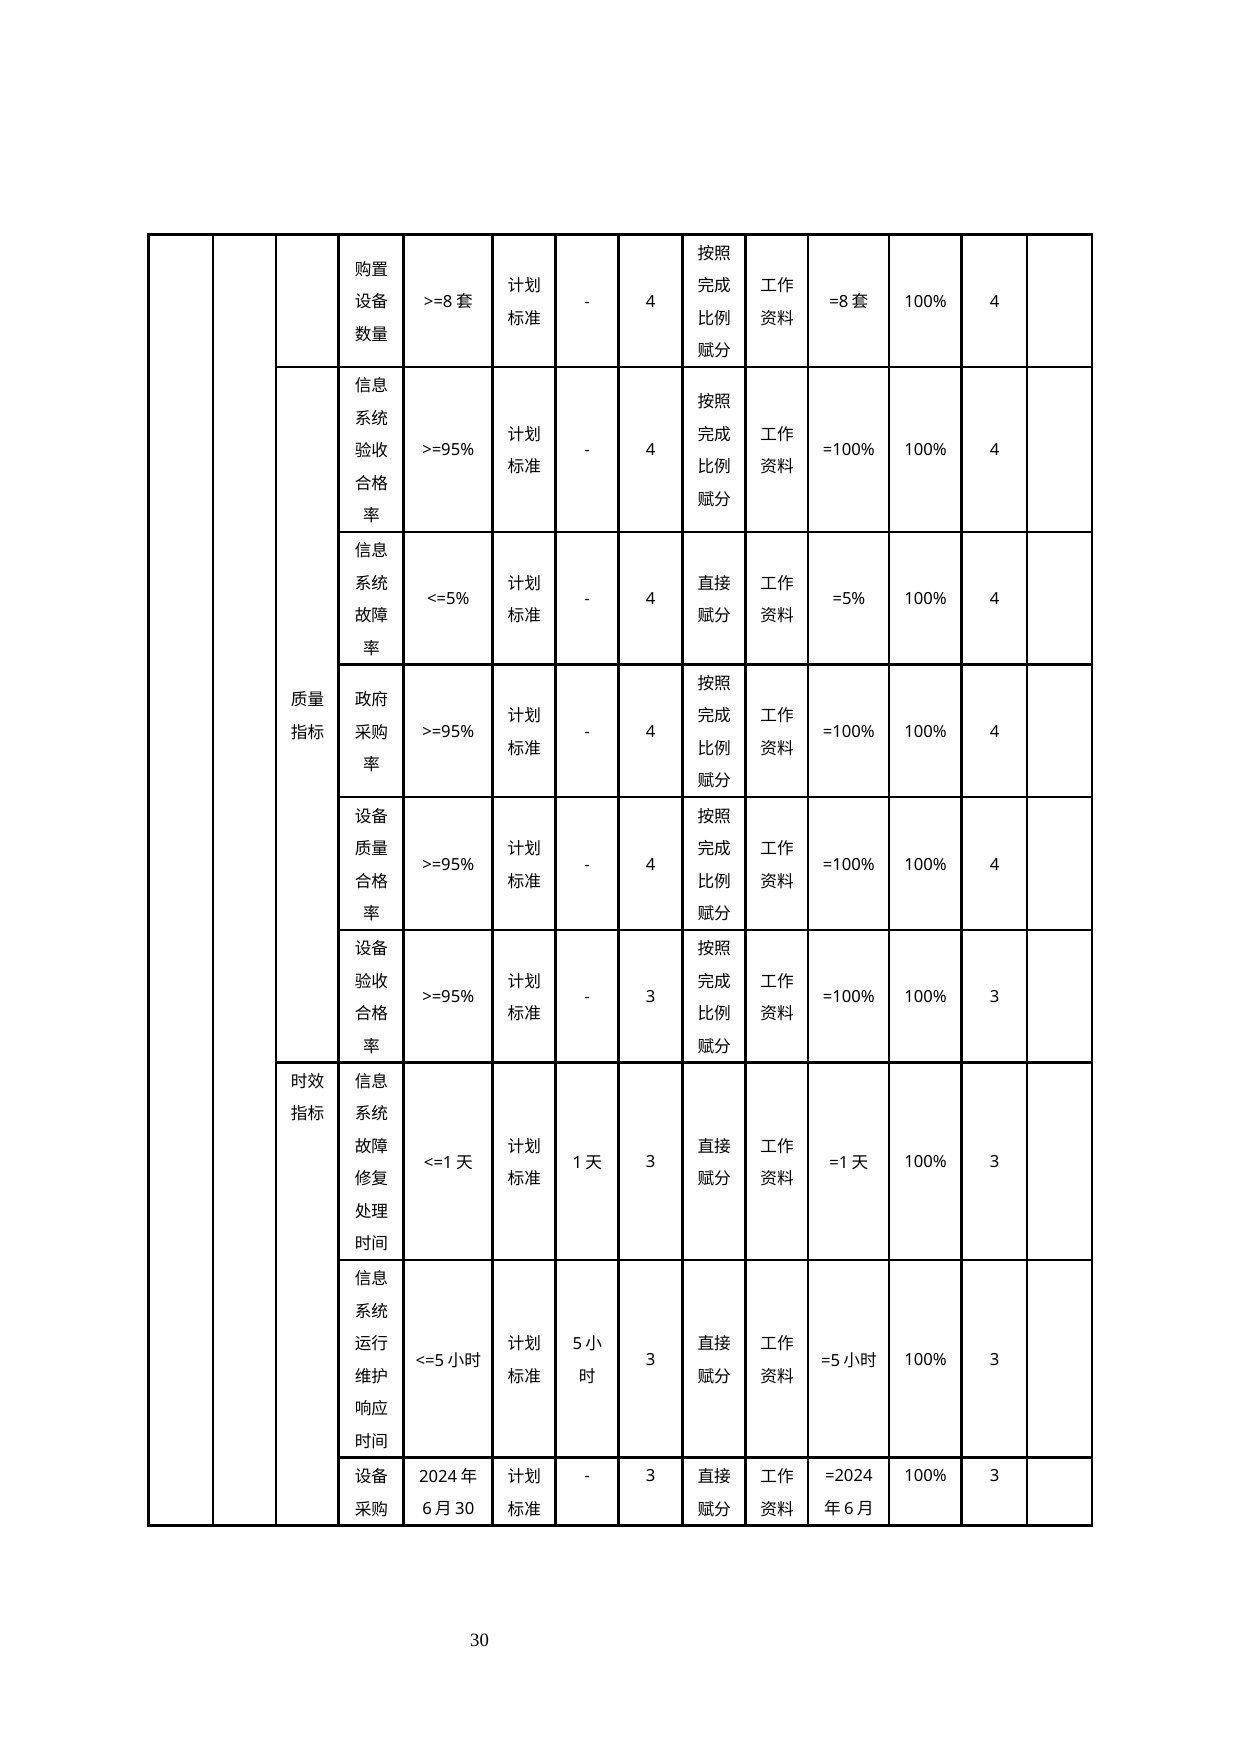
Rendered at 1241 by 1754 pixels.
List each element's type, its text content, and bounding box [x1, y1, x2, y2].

table_cell 直接赋分 [684, 1459, 744, 1524]
table_cell 设备采购完成时间 [340, 1459, 402, 1524]
table_cell 4 [963, 666, 1026, 796]
table_cell 计划标准 [494, 368, 554, 531]
table_cell - [557, 1459, 617, 1524]
table_cell 3 [620, 1459, 681, 1524]
table_cell [1028, 533, 1091, 663]
table_cell 时效指标 [277, 1064, 337, 1524]
table_cell 4 [963, 798, 1026, 928]
table_cell - [557, 666, 617, 796]
table_cell 设备质量合格率 [340, 798, 402, 928]
table_cell 工作资料 [747, 798, 807, 928]
table_cell =100% [809, 931, 888, 1061]
table_cell [1028, 798, 1091, 928]
table_cell 100% [890, 368, 960, 531]
table_cell 4 [963, 236, 1026, 366]
table_cell 计划标准 [494, 1459, 554, 1524]
table_cell 5小时 [557, 1261, 617, 1456]
table_cell 按照完成比例赋分 [684, 798, 744, 928]
table_cell 4 [620, 798, 681, 928]
table_cell 设备验收合格率 [340, 931, 402, 1061]
table_cell 100% [890, 666, 960, 796]
table_cell 信息系统验收合格率 [340, 368, 402, 531]
table_cell <=5% [405, 533, 491, 663]
table_cell [1028, 236, 1091, 366]
table_cell 3 [620, 1261, 681, 1456]
table_cell 计划标准 [494, 1261, 554, 1456]
table_cell 4 [620, 368, 681, 531]
table_cell 按照完成比例赋分 [684, 236, 744, 366]
table_cell - [557, 236, 617, 366]
table_cell - [557, 368, 617, 531]
table_cell [1028, 1064, 1091, 1259]
table_cell - [557, 798, 617, 928]
table_cell =5% [809, 533, 888, 663]
table_cell 信息系统运行维护响应时间 [340, 1261, 402, 1456]
table_cell 2024年6月30日 [405, 1459, 491, 1524]
table_cell 购置设备数量 [340, 236, 402, 366]
table_cell >=95% [405, 666, 491, 796]
table_cell 3 [963, 1261, 1026, 1456]
table_cell 3 [620, 931, 681, 1061]
table_cell 1天 [557, 1064, 617, 1259]
table_cell 4 [963, 533, 1026, 663]
table_cell <=5小时 [405, 1261, 491, 1456]
table_cell 计划标准 [494, 1064, 554, 1259]
table_cell 100% [890, 236, 960, 366]
table_cell [1028, 931, 1091, 1061]
table_cell >=95% [405, 368, 491, 531]
table_cell 工作资料 [747, 533, 807, 663]
table_cell 工作资料 [747, 1459, 807, 1524]
table_cell 4 [963, 368, 1026, 531]
table_cell 100% [890, 798, 960, 928]
table_cell 3 [963, 1064, 1026, 1259]
table_cell - [557, 931, 617, 1061]
table_cell =8套 [809, 236, 888, 366]
table_cell 计划标准 [494, 236, 554, 366]
table_cell <=1天 [405, 1064, 491, 1259]
table_cell 计划标准 [494, 666, 554, 796]
table_cell >=95% [405, 798, 491, 928]
table_cell 4 [620, 666, 681, 796]
table_cell 工作资料 [747, 1261, 807, 1456]
table_cell 4 [620, 236, 681, 366]
table_cell 3 [620, 1064, 681, 1259]
table_cell 信息系统故障修复处理时间 [340, 1064, 402, 1259]
table_cell =100% [809, 798, 888, 928]
table_cell 按照完成比例赋分 [684, 666, 744, 796]
table_cell 4 [620, 533, 681, 663]
table_cell 100% [890, 1064, 960, 1259]
table_cell - [557, 533, 617, 663]
table_cell 工作资料 [747, 1064, 807, 1259]
table_cell 工作资料 [747, 368, 807, 531]
table_cell [1028, 666, 1091, 796]
table_cell 按照完成比例赋分 [684, 931, 744, 1061]
table_cell 100% [890, 1261, 960, 1456]
table_cell >=95% [405, 931, 491, 1061]
table_cell 100% [890, 931, 960, 1061]
table_cell 3 [963, 1459, 1026, 1524]
table_cell 工作资料 [747, 931, 807, 1061]
table_cell 计划标准 [494, 533, 554, 663]
table_cell [1028, 1459, 1091, 1524]
table_cell 信息系统故障率 [340, 533, 402, 663]
table_cell =2024年6月3日 [809, 1459, 888, 1524]
table_cell 3 [963, 931, 1026, 1061]
table_cell =5小时 [809, 1261, 888, 1456]
table_cell 计划标准 [494, 931, 554, 1061]
table_cell 直接赋分 [684, 1261, 744, 1456]
table_cell [1028, 368, 1091, 531]
table_cell =1天 [809, 1064, 888, 1259]
table_cell 100% [890, 533, 960, 663]
table_cell 计划标准 [494, 798, 554, 928]
table_cell 工作资料 [747, 236, 807, 366]
table_cell 按照完成比例赋分 [684, 368, 744, 531]
table_cell 工作资料 [747, 666, 807, 796]
table_cell 政府采购率 [340, 666, 402, 796]
table_cell =100% [809, 666, 888, 796]
table_cell >=8套 [405, 236, 491, 366]
table_cell 质量指标 [277, 368, 337, 1061]
table_cell 直接赋分 [684, 533, 744, 663]
table_cell =100% [809, 368, 888, 531]
table_cell [1028, 1261, 1091, 1456]
table_cell 直接赋分 [684, 1064, 744, 1259]
table_cell 100% [890, 1459, 960, 1524]
